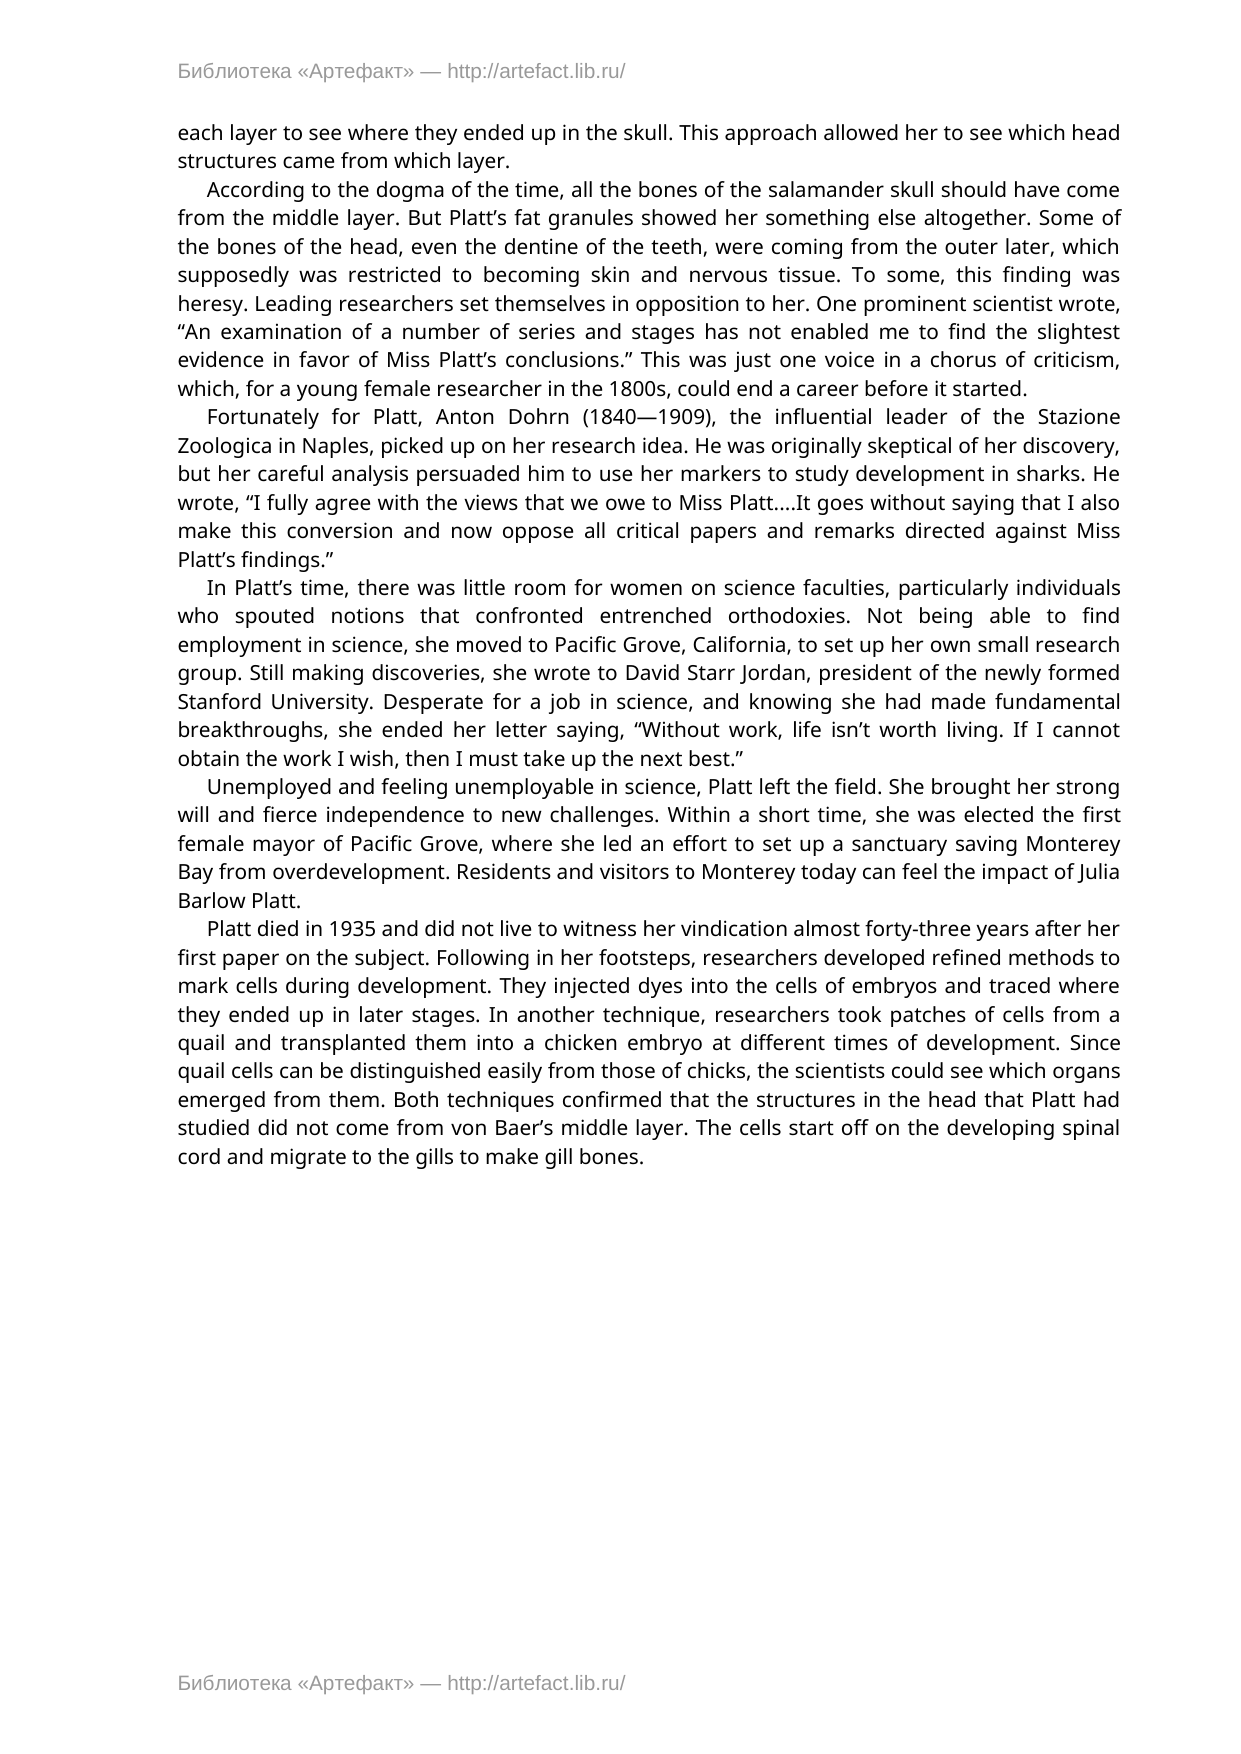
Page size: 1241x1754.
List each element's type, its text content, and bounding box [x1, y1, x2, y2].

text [177, 118, 1122, 175]
text In Platt’s time, there was little room for women on science faculties, particularly individuals who spouted notions that confronted entrenched orthodoxies. Not being able to find employment in science, she moved to Pacific Grove, California, to set up her own small research group. Still making discoveries, she wrote to David Starr Jordan, president of the newly formed Stanford University. Desperate for a job in science, and knowing she had made fundamental breakthroughs, she ended her letter saying, “Without work, life isn’t worth living. If I cannot obtain the work I wish, then I must take up the next best.” [177, 573, 1122, 772]
text Platt died in 1935 and did not live to witness her vindication almost forty-three years after her first paper on the subject. Following in her footsteps, researchers developed refined methods to mark cells during development. They injected dyes into the cells of embryos and traced where they ended up in later stages. In another technique, researchers took patches of cells from a quail and transplanted them into a chicken embryo at different times of development. Since quail cells can be distinguished easily from those of chicks, the scientists could see which organs emerged from them. Both techniques confirmed that the structures in the head that Platt had studied did not come from von Baer’s middle layer. The cells start off on the developing spinal cord and migrate to the gills to make gill bones. [177, 914, 1122, 1170]
text Unemployed and feeling unemployable in science, Platt left the field. She brought her strong will and fierce independence to new challenges. Within a short time, she was elected the first female mayor of Pacific Grove, where she led an effort to set up a sanctuary saving Monterey Bay from overdevelopment. Residents and visitors to Monterey today can feel the impact of Julia Barlow Platt. [177, 772, 1122, 914]
text According to the dogma of the time, all the bones of the salamander skull should have come from the middle layer. But Platt’s fat granules showed her something else altogether. Some of the bones of the head, even the dentine of the teeth, were coming from the outer later, which supposedly was restricted to becoming skin and nervous tissue. To some, this finding was heresy. Leading researchers set themselves in opposition to her. One prominent scientist wrote, “An examination of a number of series and stages has not enabled me to find the slightest evidence in favor of Miss Platt’s conclusions.” This was just one voice in a chorus of criticism, which, for a young female researcher in the 1800s, could end a career before it started. [177, 175, 1122, 402]
text Fortunately for Platt, Anton Dohrn (1840—1909), the influential leader of the Stazione Zoologica in Naples, picked up on her research idea. He was originally skeptical of her discovery, but her careful analysis persuaded him to use her markers to study development in sharks. He wrote, “I fully agree with the views that we owe to Miss Platt....It goes without saying that I also make this conversion and now oppose all critical papers and remarks directed against Miss Platt’s findings.” [177, 402, 1122, 573]
